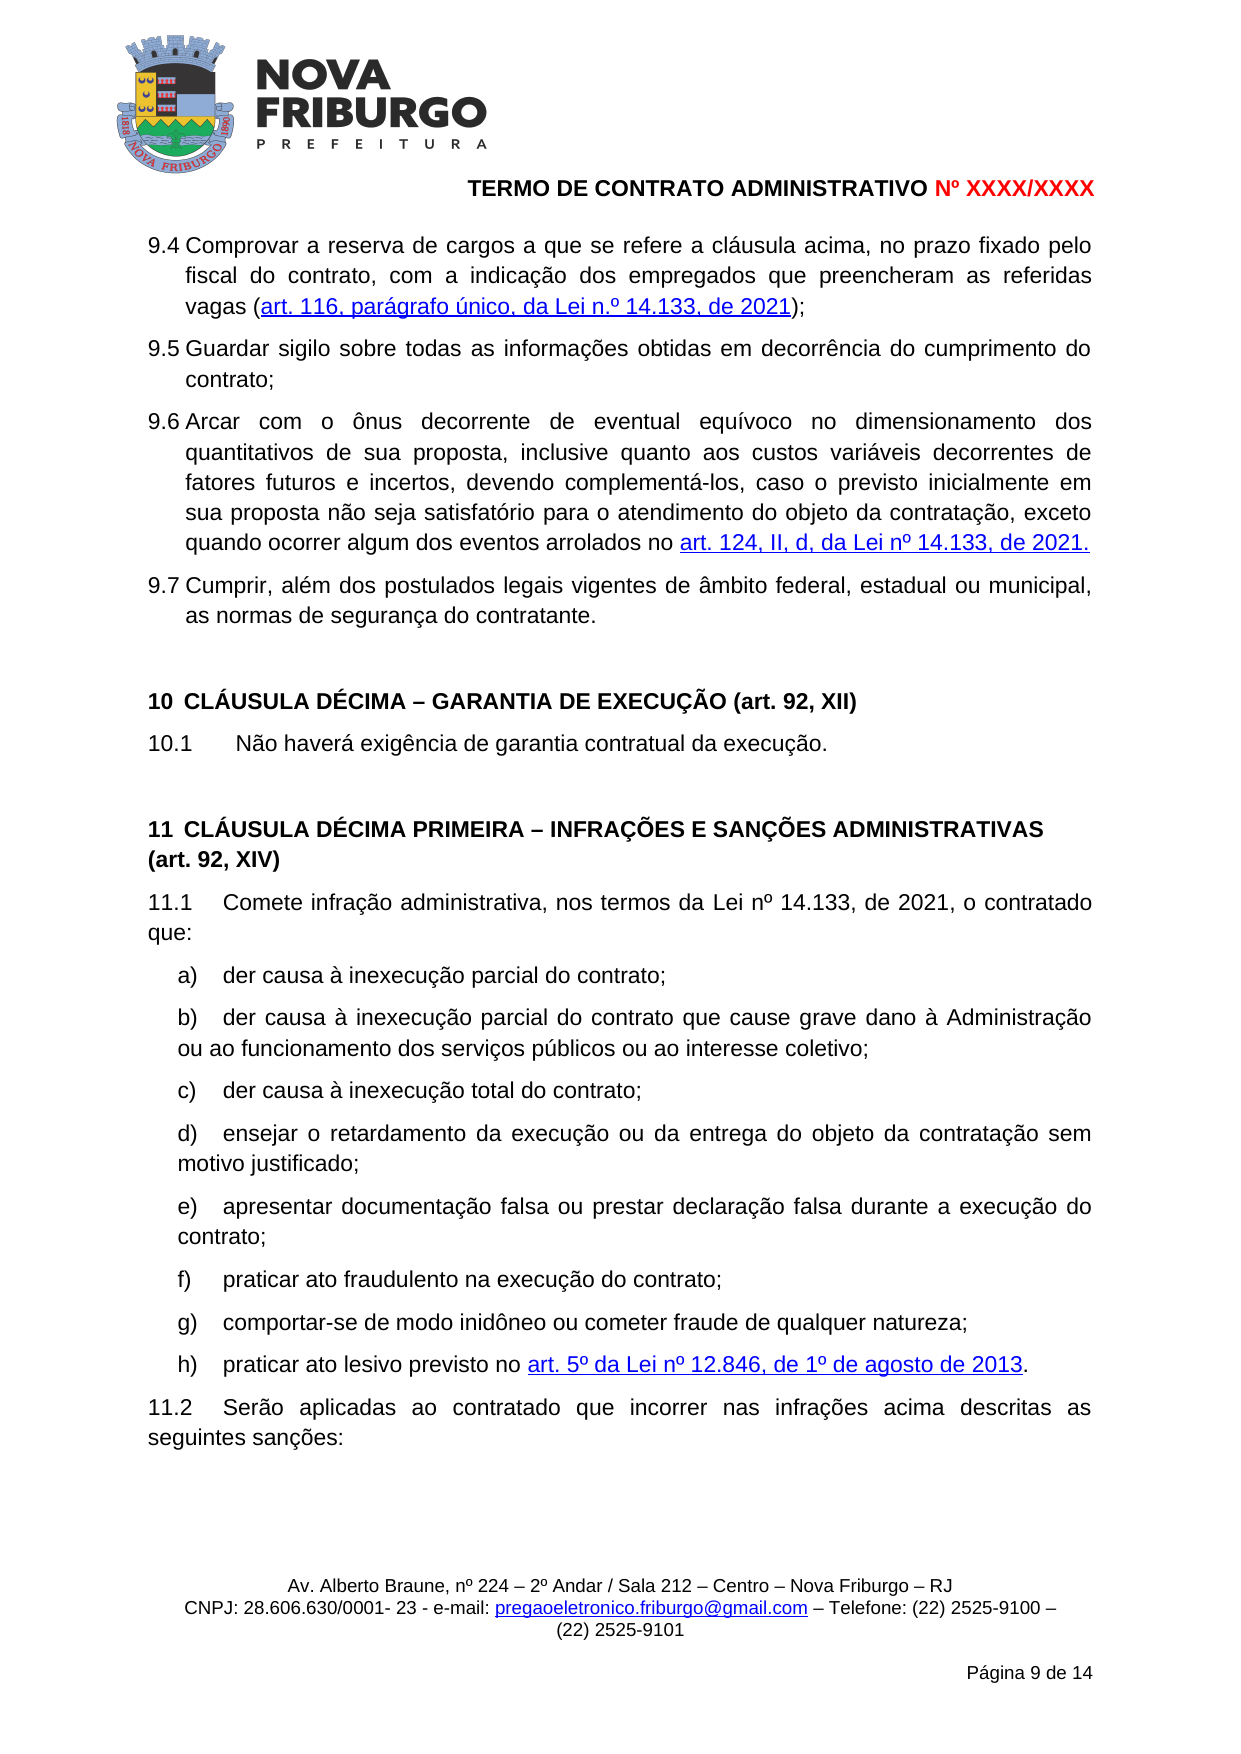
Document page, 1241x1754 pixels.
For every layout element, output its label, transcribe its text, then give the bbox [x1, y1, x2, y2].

list ensejar o retardamento da execução ou da entrega do objeto da contratação sem motivo justificado; [177, 1120, 1092, 1177]
list Serão aplicadas ao contratado que incorrer nas infrações acima descritas as seguintes sanções: [148, 1394, 1092, 1451]
list Guardar sigilo sobre todas as informações obtidas em decorrência do cumprimento do contrato; [148, 335, 1092, 392]
list Comprovar a reserva de cargos a que se refere a cláusula acima, no prazo fixado pelo fiscal do contrato, com a indicação dos empregados que preencheram as referidas vagas (art. 116, parágrafo único, da Lei n.º 14.133, de 2021); [148, 232, 1092, 319]
list Arcar com o ônus decorrente de eventual equívoco no dimensionamento dos quantitativos de sua proposta, inclusive quanto aos custos variáveis decorrentes de fatores futuros e incertos, devendo complementá-los, caso o previsto inicialmente em sua proposta não seja satisfatório para o atendimento do objeto da contratação, exceto quando ocorrer algum dos eventos arrolados no art. 124, II, d, da Lei nº 14.133, de 2021. [148, 408, 1092, 555]
list praticar ato lesivo previsto no art. 5º da Lei nº 12.846, de 1º de agosto de 2013. [177, 1351, 1092, 1378]
list Não haverá exigência de garantia contratual da execução. [148, 730, 1092, 757]
list Comete infração administrativa, nos termos da Lei nº 14.133, de 2021, o contratado que: [148, 889, 1092, 945]
list CLÁUSULA DÉCIMA – GARANTIA DE EXECUÇÃO (art. 92, XII) [148, 688, 1092, 714]
list der causa à inexecução parcial do contrato que cause grave dano à Administração ou ao funcionamento dos serviços públicos ou ao interesse coletivo; [177, 1004, 1092, 1061]
list comportar-se de modo inidôneo ou cometer fraude de qualquer natureza; [177, 1308, 1092, 1335]
picture [103, 29, 500, 175]
list praticar ato fraudulento na execução do contrato; [177, 1266, 1092, 1292]
list Cumprir, além dos postulados legais vigentes de âmbito federal, estadual ou municipal, as normas de segurança do contratante. [148, 572, 1092, 628]
list der causa à inexecução parcial do contrato; [177, 962, 1092, 988]
list CLÁUSULA DÉCIMA PRIMEIRA – INFRAÇÕES E SANÇÕES ADMINISTRATIVAS (art. 92, XIV) [148, 816, 1092, 872]
list der causa à inexecução total do contrato; [177, 1077, 1092, 1104]
list apresentar documentação falsa ou prestar declaração falsa durante a execução do contrato; [177, 1193, 1092, 1249]
